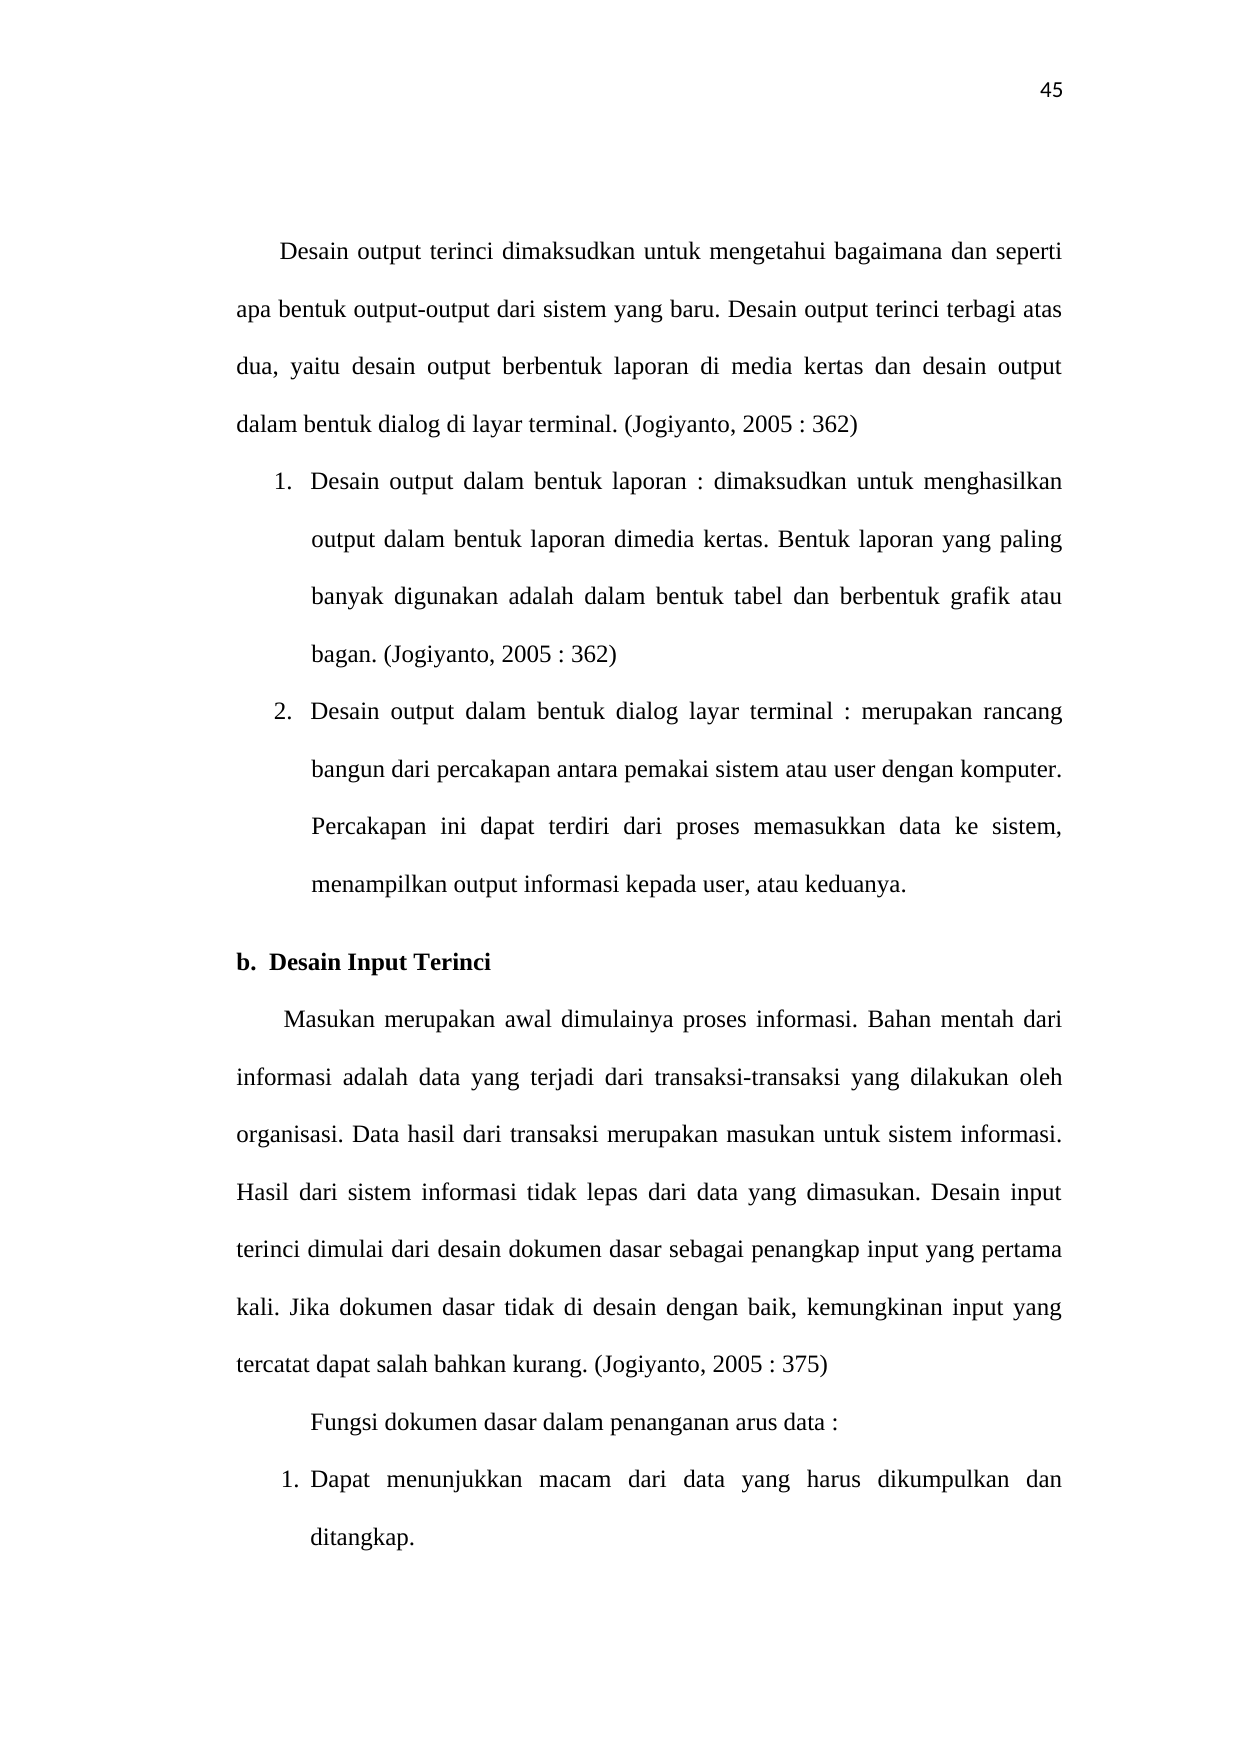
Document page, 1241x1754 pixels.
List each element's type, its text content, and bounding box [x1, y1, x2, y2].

text Fungsi dokumen dasar dalam penanganan arus data : [236, 1407, 1063, 1436]
text b. Desain Input Terinci [236, 947, 1063, 976]
list Desain output dalam bentuk laporan : dimaksudkan untuk menghasilkan output dalam bentuk laporan dimedia kertas. Bentuk laporan yang paling banyak digunakan adalah dalam bentuk tabel dan berbentuk grafik atau bagan. (Jogiyanto, 2005 : 362) [274, 466, 1063, 667]
text Masukan merupakan awal dimulainya proses informasi. Bahan mentah dari informasi adalah data yang terjadi dari transaksi-transaksi yang dilakukan oleh organisasi. Data hasil dari transaksi merupakan masukan untuk sistem informasi. Hasil dari sistem informasi tidak lepas dari data yang dimasukan. Desain input terinci dimulai dari desain dokumen dasar sebagai penangkap input yang pertama kali. Jika dokumen dasar tidak di desain dengan baik, kemungkinan input yang tercatat dapat salah bahkan kurang. (Jogiyanto, 2005 : 375) [236, 1004, 1063, 1378]
text Desain output terinci dimaksudkan untuk mengetahui bagaimana dan seperti apa bentuk output-output dari sistem yang baru. Desain output terinci terbagi atas dua, yaitu desain output berbentuk laporan di media kertas dan desain output dalam bentuk dialog di layar terminal. (Jogiyanto, 2005 : 362) [236, 236, 1063, 437]
list Dapat menunjukkan macam dari data yang harus dikumpulkan dan ditangkap. [281, 1464, 1063, 1551]
list Desain output dalam bentuk dialog layar terminal : merupakan rancang bangun dari percakapan antara pemakai sistem atau user dengan komputer. Percakapan ini dapat terdiri dari proses memasukkan data ke sistem, menampilkan output informasi kepada user, atau keduanya. [274, 696, 1063, 897]
